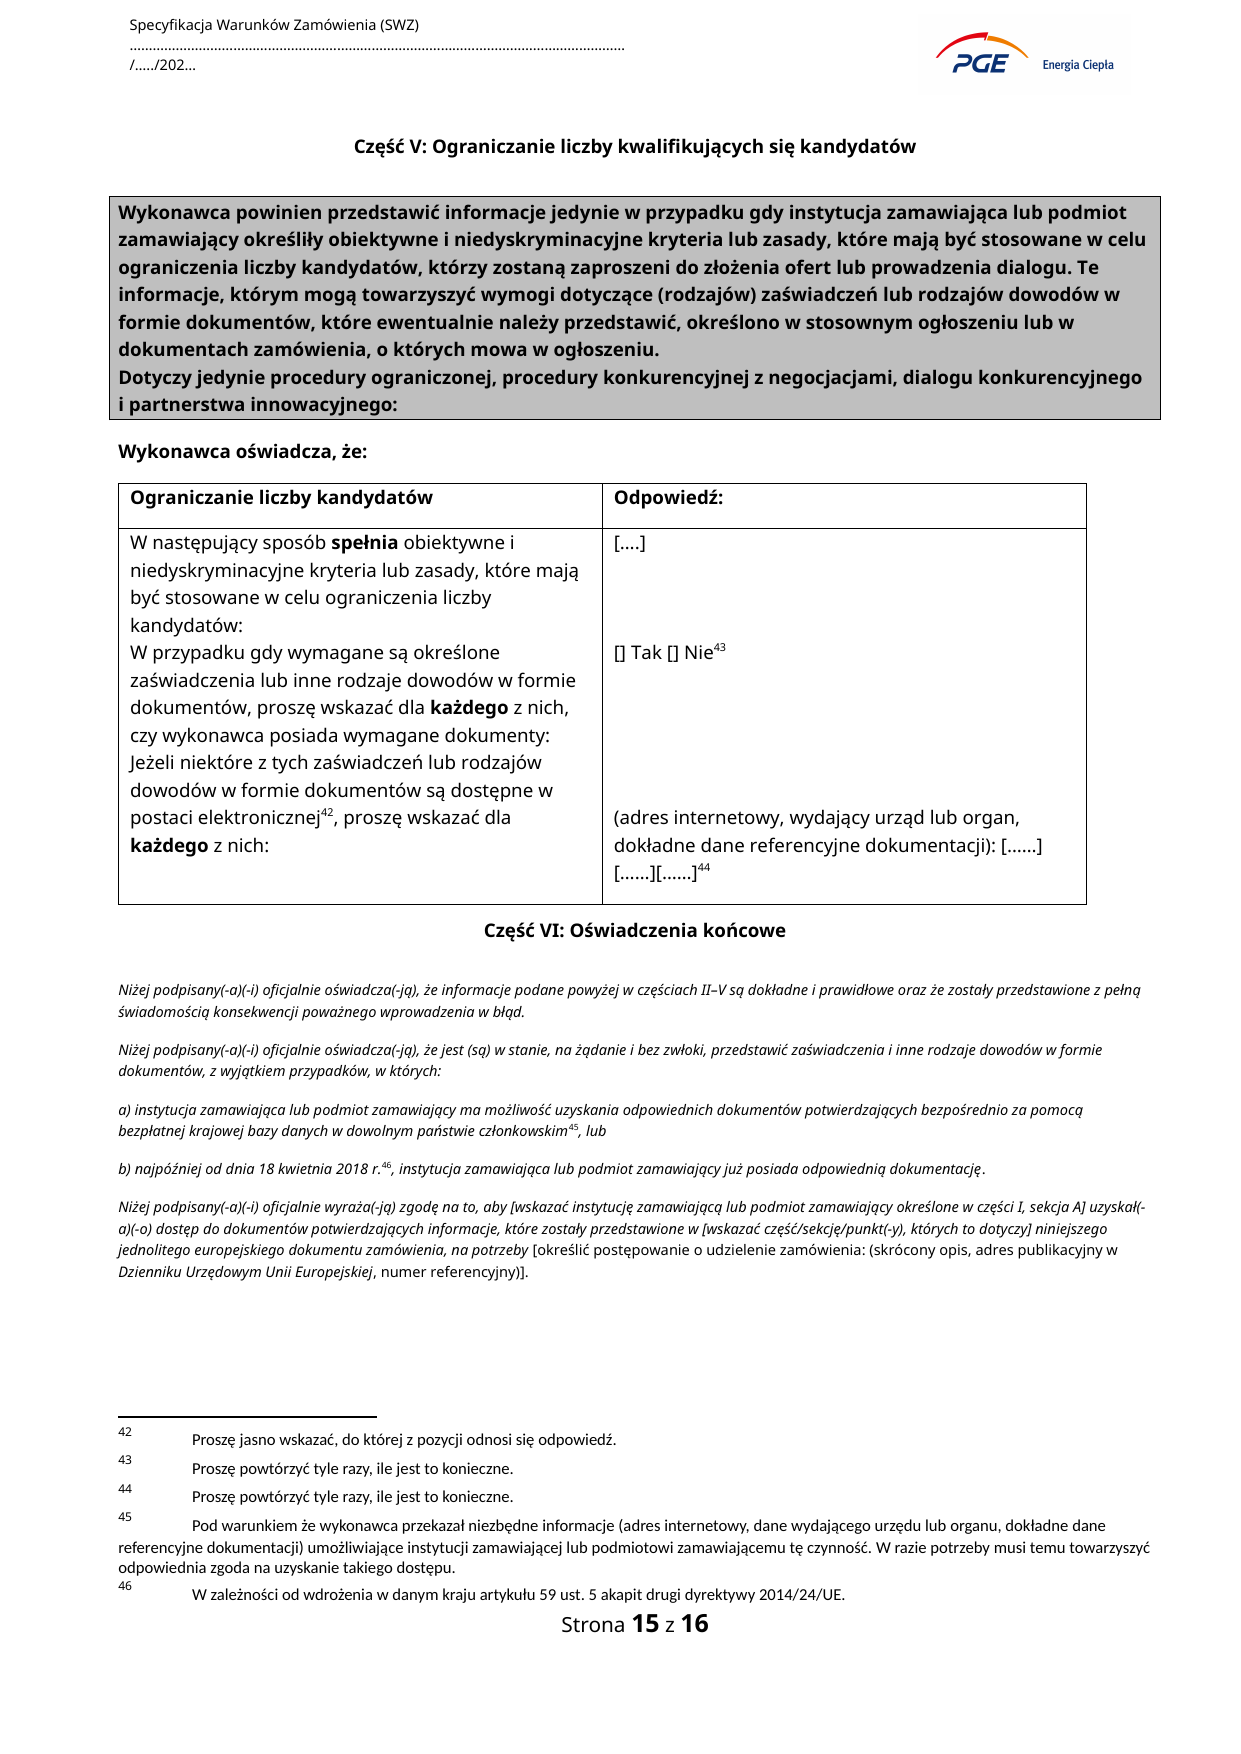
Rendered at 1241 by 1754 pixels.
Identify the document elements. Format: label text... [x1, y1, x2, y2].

table_header Odpowiedź: [603, 484, 1086, 528]
text b) najpóźniej od dnia 18 kwietnia 2018 r., instytucja zamawiająca lub podmiot zamawiający już posiada odpowiednią dokumentację. [118, 1159, 1152, 1179]
text Wykonawca oświadcza, że: [118, 439, 1152, 464]
title Część VI: Oświadczenia końcowe [118, 917, 1152, 943]
text Niżej podpisany(-a)(-i) oficjalnie wyraża(-ją) zgodę na to, aby [wskazać instytucję zamawiającą lub podmiot zamawiający określone w części I, sekcja A] uzyskał(-a)(-o) dostęp do dokumentów potwierdzających informacje, które zostały przedstawione w [wskazać część/sekcję/punkt(-y), których to dotyczy] niniejszego jednolitego europejskiego dokumentu zamówienia, na potrzeby [określić postępowanie o udzielenie zamówienia: (skrócony opis, adres publikacyjny w Dzienniku Urzędowym Unii Europejskiej, numer referencyjny)]. [118, 1197, 1152, 1281]
table_cell W następujący sposób spełnia obiektywne i niedyskryminacyjne kryteria lub zasady, które mają być stosowane w celu ograniczenia liczby kandydatów: W przypadku gdy wymagane są określone zaświadczenia lub inne rodzaje dowodów w formie dokumentów, proszę wskazać dla każdego z nich, czy wykonawca posiada wymagane dokumenty: Jeżeli niektóre z tych zaświadczeń lub rodzajów dowodów w formie dokumentów są dostępne w postaci elektronicznej, proszę wskazać dla każdego z nich: [119, 529, 602, 904]
title Część V: Ograniczanie liczby kwalifikujących się kandydatów [118, 133, 1152, 158]
text Niżej podpisany(-a)(-i) oficjalnie oświadcza(-ją), że jest (są) w stanie, na żądanie i bez zwłoki, przedstawić zaświadczenia i inne rodzaje dowodów w formie dokumentów, z wyjątkiem przypadków, w których: [118, 1040, 1152, 1081]
text Niżej podpisany(-a)(-i) oficjalnie oświadcza(-ją), że informacje podane powyżej w częściach II–V są dokładne i prawidłowe oraz że zostały przedstawione z pełną świadomością konsekwencji poważnego wprowadzenia w błąd. [118, 980, 1152, 1022]
table_header Ograniczanie liczby kandydatów [119, 484, 602, 528]
picture [918, 14, 1131, 95]
text a) instytucja zamawiająca lub podmiot zamawiający ma możliwość uzyskania odpowiednich dokumentów potwierdzających bezpośrednio za pomocą bezpłatnej krajowej bazy danych w dowolnym państwie członkowskim, lub [118, 1099, 1152, 1141]
table_cell [….] [] Tak [] Nie (adres internetowy, wydający urząd lub organ, dokładne dane referencyjne dokumentacji): [……][……][……] [603, 529, 1086, 904]
text Wykonawca powinien przedstawić informacje jedynie w przypadku gdy instytucja zamawiająca lub podmiot zamawiający określiły obiektywne i niedyskryminacyjne kryteria lub zasady, które mają być stosowane w celu ograniczenia liczby kandydatów, którzy zostaną zaproszeni do złożenia ofert lub prowadzenia dialogu. Te informacje, którym mogą towarzyszyć wymogi dotyczące (rodzajów) zaświadczeń lub rodzajów dowodów w formie dokumentów, które ewentualnie należy przedstawić, określono w stosownym ogłoszeniu lub w dokumentach zamówienia, o których mowa w ogłoszeniu. Dotyczy jedynie procedury ograniczonej, procedury konkurencyjnej z negocjacjami, dialogu konkurencyjnego i partnerstwa innowacyjnego: [110, 197, 1160, 419]
